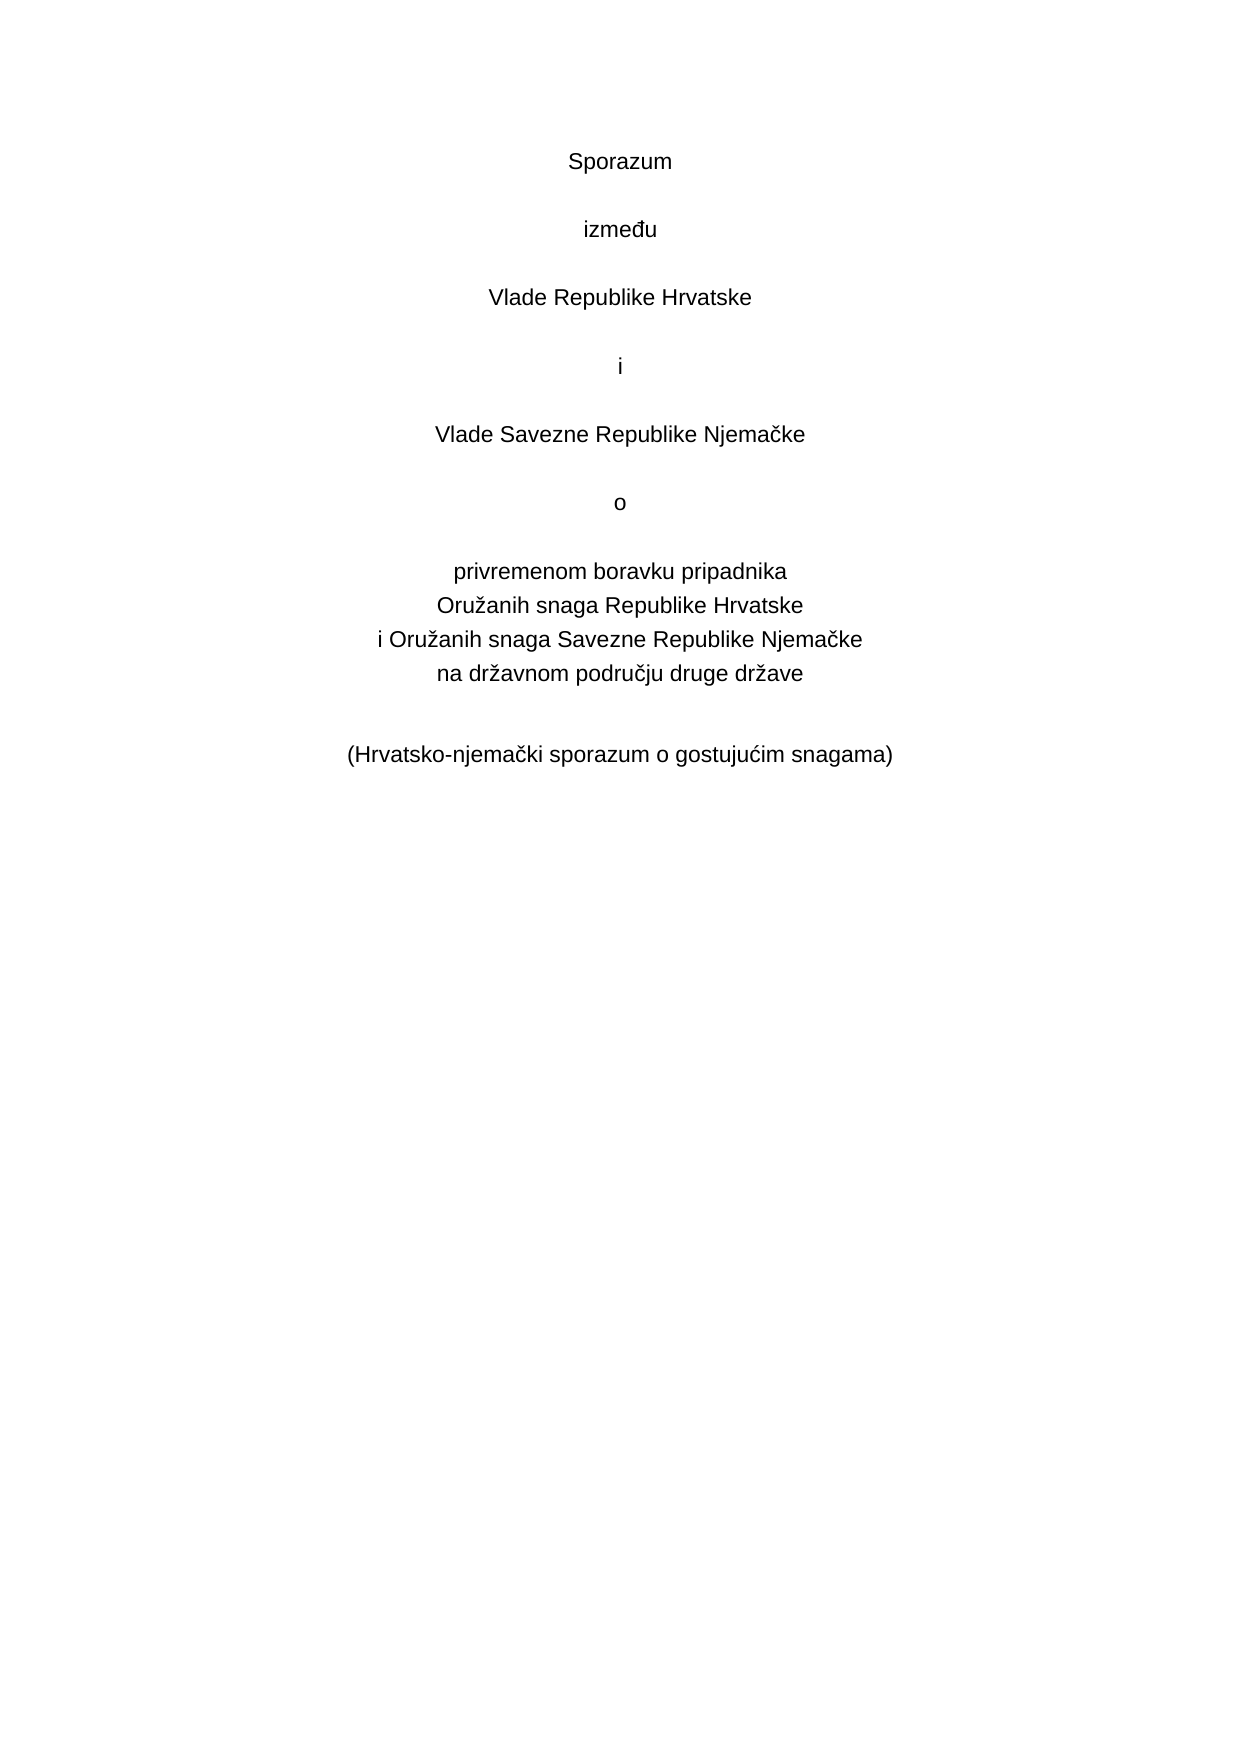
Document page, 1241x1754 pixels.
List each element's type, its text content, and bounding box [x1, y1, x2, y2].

text i [148, 353, 1093, 379]
text o [148, 489, 1093, 516]
text između [148, 216, 1093, 242]
text Oružanih snaga Republike Hrvatske [148, 592, 1093, 618]
text privremenom boravku pripadnika [148, 558, 1093, 584]
text Vlade Savezne Republike Njemačke [148, 421, 1093, 447]
text Sporazum [148, 148, 1093, 174]
text i Oružanih snaga Savezne Republike Njemačke [148, 626, 1093, 652]
text (Hrvatsko-njemački sporazum o gostujućim snagama) [148, 741, 1093, 767]
text na državnom području druge države [148, 660, 1093, 686]
text Vlade Republike Hrvatske [148, 284, 1093, 311]
